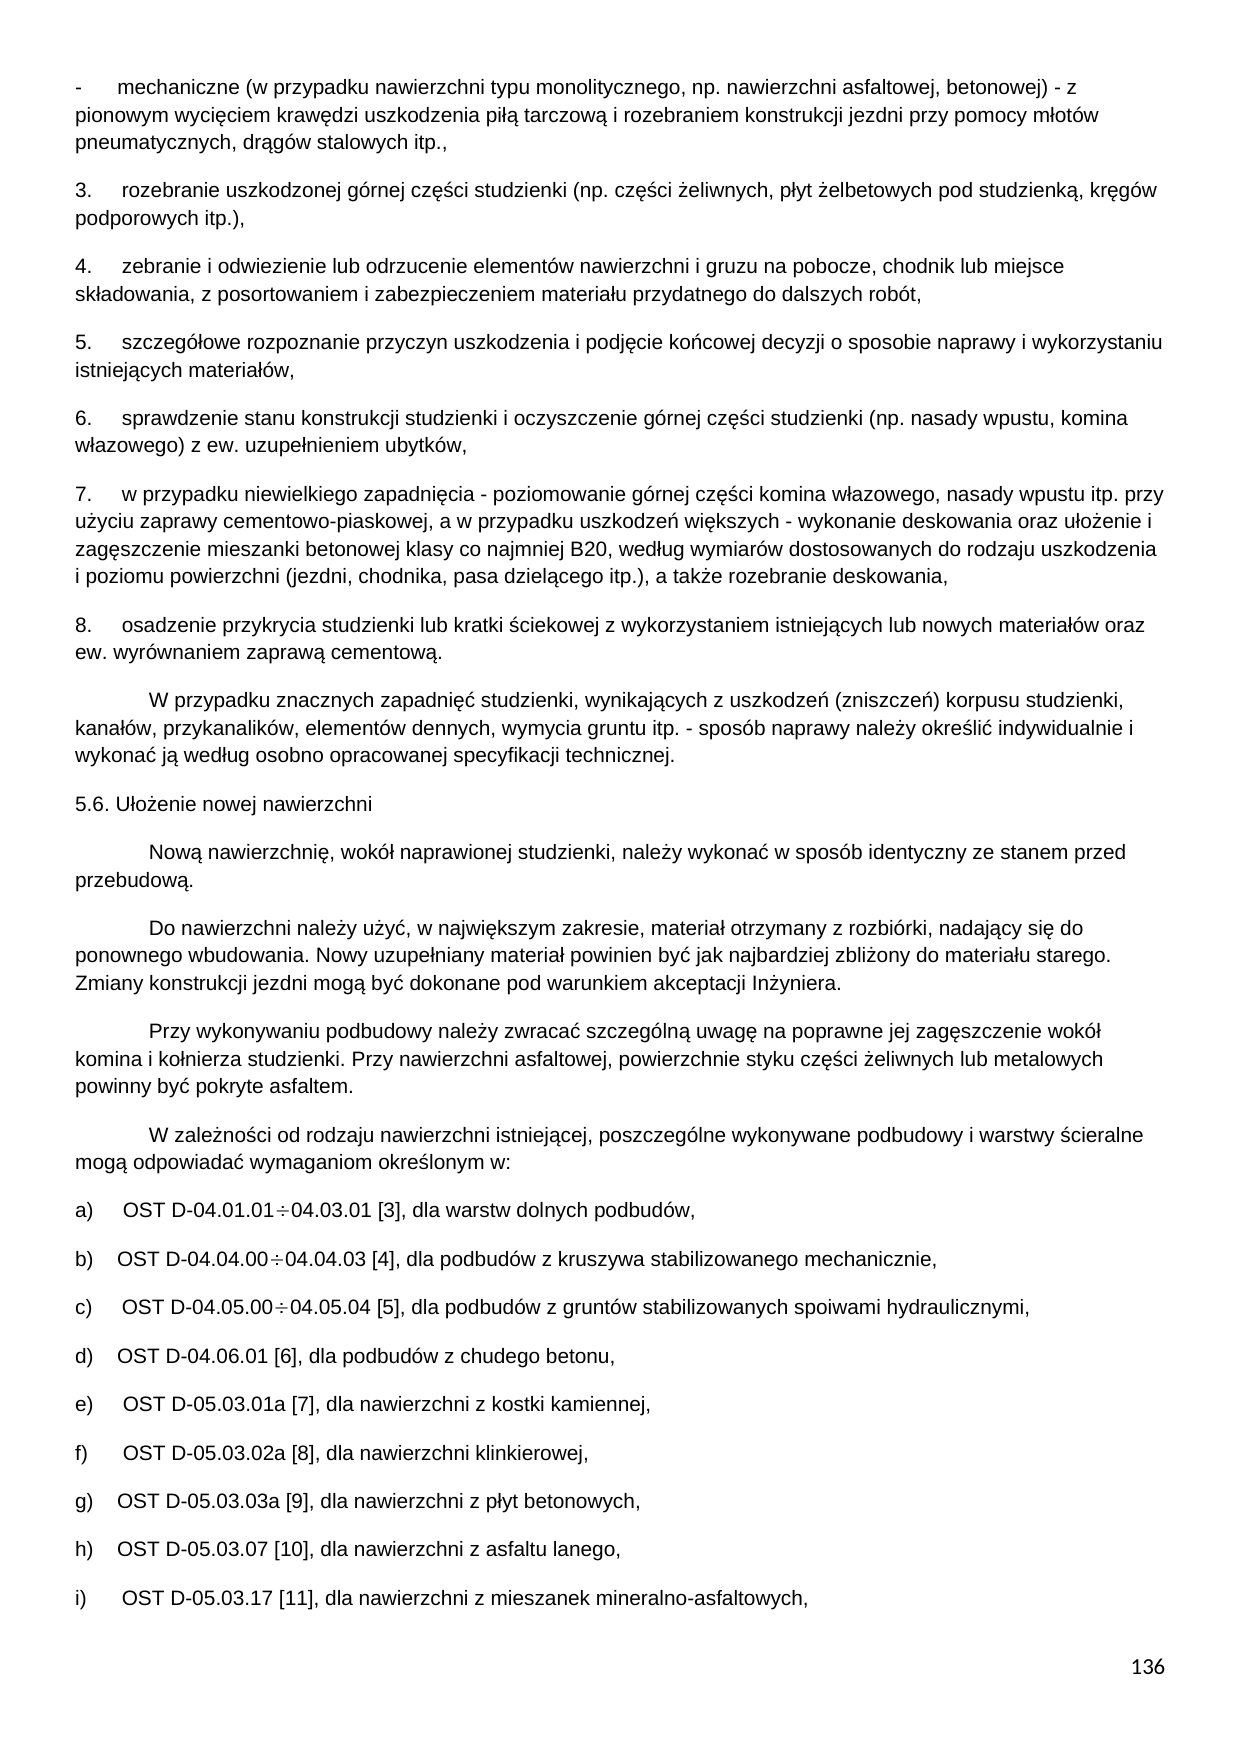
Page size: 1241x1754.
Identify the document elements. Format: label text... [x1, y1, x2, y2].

text W przypadku znacznych zapadnięć studzienki, wynikających z uszkodzeń (zniszczeń) korpusu studzienki, kanałów, przykanalików, elementów dennych, wymycia gruntu itp. - sposób naprawy należy określić indywidualnie i wykonać ją według osobno opracowanej specyfikacji technicznej. [75, 688, 1165, 767]
text i) OST D-05.03.17 [11], dla nawierzchni z mieszanek mineralno-asfaltowych, [75, 1585, 1165, 1609]
text 5.6. Ułożenie nowej nawierzchni [75, 792, 1165, 816]
text 7. w przypadku niewielkiego zapadnięcia - poziomowanie górnej części komina włazowego, nasady wpustu itp. przy użyciu zaprawy cementowo-piaskowej, a w przypadku uszkodzeń większych - wykonanie deskowania oraz ułożenie i zagęszczenie mieszanki betonowej klasy co najmniej B20, według wymiarów dostosowanych do rodzaju uszkodzenia i poziomu powierzchni (jezdni, chodnika, pasa dzielącego itp.), a także rozebranie deskowania, [75, 482, 1165, 588]
text d) OST D-04.06.01 [6], dla podbudów z chudego betonu, [75, 1344, 1165, 1368]
text Przy wykonywaniu podbudowy należy zwracać szczególną uwagę na poprawne jej zagęszczenie wokół komina i kołnierza studzienki. Przy nawierzchni asfaltowej, powierzchnie styku części żeliwnych lub metalowych powinny być pokryte asfaltem. [75, 1019, 1165, 1098]
text h) OST D-05.03.07 [10], dla nawierzchni z asfaltu lanego, [75, 1537, 1165, 1561]
text - mechaniczne (w przypadku nawierzchni typu monolitycznego, np. nawierzchni asfaltowej, betonowej) - z pionowym wycięciem krawędzi uszkodzenia piłą tarczową i rozebraniem konstrukcji jezdni przy pomocy młotów pneumatycznych, drągów stalowych itp., [75, 75, 1165, 154]
text b) OST D-04.04.0004.04.03 [4], dla podbudów z kruszywa stabilizowanego mechanicznie, [75, 1247, 1165, 1271]
text g) OST D-05.03.03a [9], dla nawierzchni z płyt betonowych, [75, 1489, 1165, 1513]
text e) OST D-05.03.01a [7], dla nawierzchni z kostki kamiennej, [75, 1392, 1165, 1416]
text W zależności od rodzaju nawierzchni istniejącej, poszczególne wykonywane podbudowy i warstwy ścieralne mogą odpowiadać wymaganiom określonym w: [75, 1122, 1165, 1174]
text f) OST D-05.03.02a [8], dla nawierzchni klinkierowej, [75, 1440, 1165, 1464]
text 6. sprawdzenie stanu konstrukcji studzienki i oczyszczenie górnej części studzienki (np. nasady wpustu, komina włazowego) z ew. uzupełnieniem ubytków, [75, 406, 1165, 457]
text Nową nawierzchnię, wokół naprawionej studzienki, należy wykonać w sposób identyczny ze stanem przed przebudową. [75, 840, 1165, 891]
text c) OST D-04.05.0004.05.04 [5], dla podbudów z gruntów stabilizowanych spoiwami hydraulicznymi, [75, 1295, 1165, 1319]
text 3. rozebranie uszkodzonej górnej części studzienki (np. części żeliwnych, płyt żelbetowych pod studzienką, kręgów podporowych itp.), [75, 178, 1165, 230]
text a) OST D-04.01.0104.03.01 [3], dla warstw dolnych podbudów, [75, 1198, 1165, 1222]
text 4. zebranie i odwiezienie lub odrzucenie elementów nawierzchni i gruzu na pobocze, chodnik lub miejsce składowania, z posortowaniem i zabezpieczeniem materiału przydatnego do dalszych robót, [75, 254, 1165, 306]
text Do nawierzchni należy użyć, w największym zakresie, materiał otrzymany z rozbiórki, nadający się do ponownego wbudowania. Nowy uzupełniany materiał powinien być jak najbardziej zbliżony do materiału starego. Zmiany konstrukcji jezdni mogą być dokonane pod warunkiem akceptacji Inżyniera. [75, 916, 1165, 995]
text 5. szczegółowe rozpoznanie przyczyn uszkodzenia i podjęcie końcowej decyzji o sposobie naprawy i wykorzystaniu istniejących materiałów, [75, 330, 1165, 381]
text 8. osadzenie przykrycia studzienki lub kratki ściekowej z wykorzystaniem istniejących lub nowych materiałów oraz ew. wyrównaniem zaprawą cementową. [75, 612, 1165, 664]
